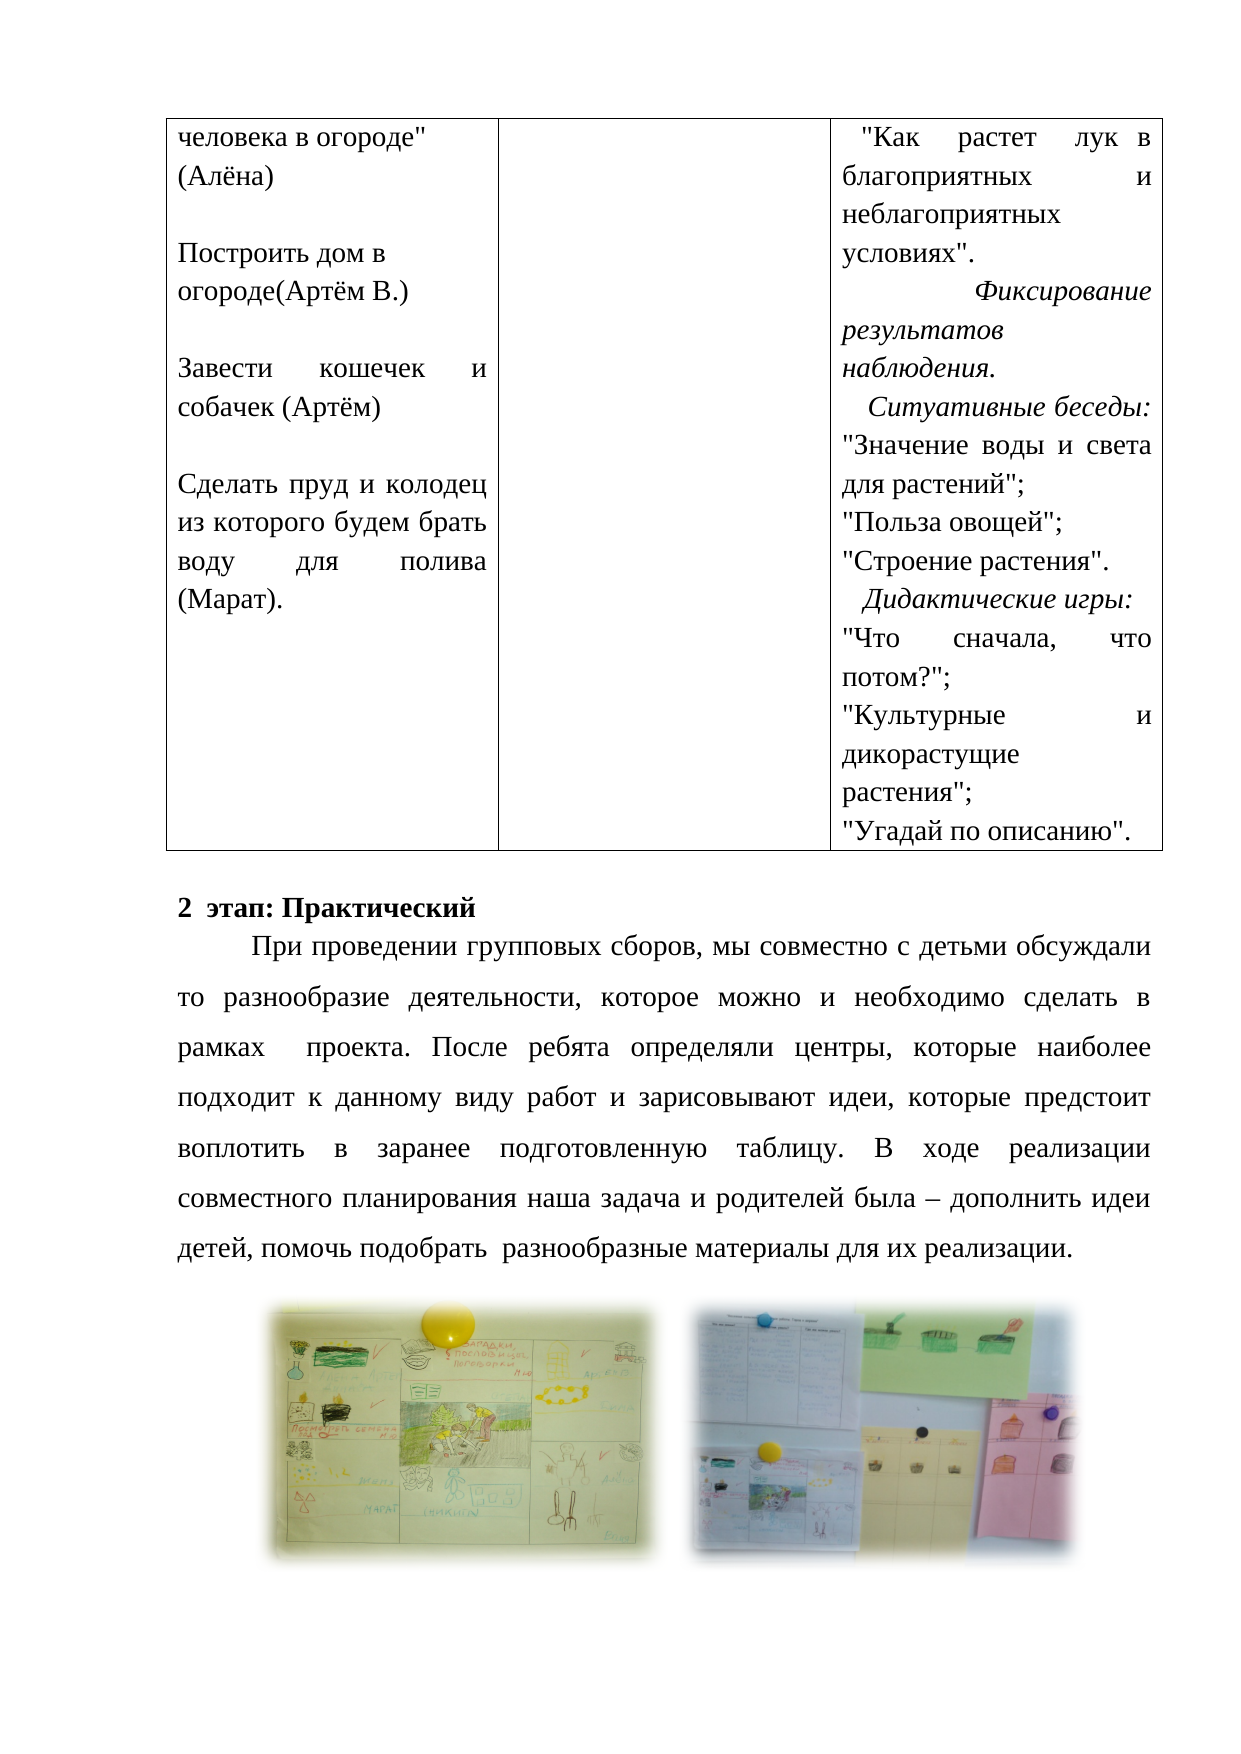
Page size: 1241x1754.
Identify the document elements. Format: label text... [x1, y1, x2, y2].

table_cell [499, 119, 830, 850]
text 2 этап: Практический [177, 890, 1152, 923]
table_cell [831, 119, 1162, 850]
picture [708, 1323, 1058, 1543]
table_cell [167, 119, 498, 850]
picture [284, 1323, 640, 1544]
text При проведении групповых сборов, мы совместно с детьми обсуждали то разнообразие деятельности, которое можно и необходимо сделать в рамках проекта. После ребята определяли центры, которые наиболее подходит к данному виду работ и зарисовывают идеи, которые предстоит воплотить в заранее подготовленную таблицу. В ходе реализации совместного планирования наша задача и родителей была – дополнить идеи детей, помочь подобрать разнообразные материалы для их реализации. [177, 928, 1152, 1264]
